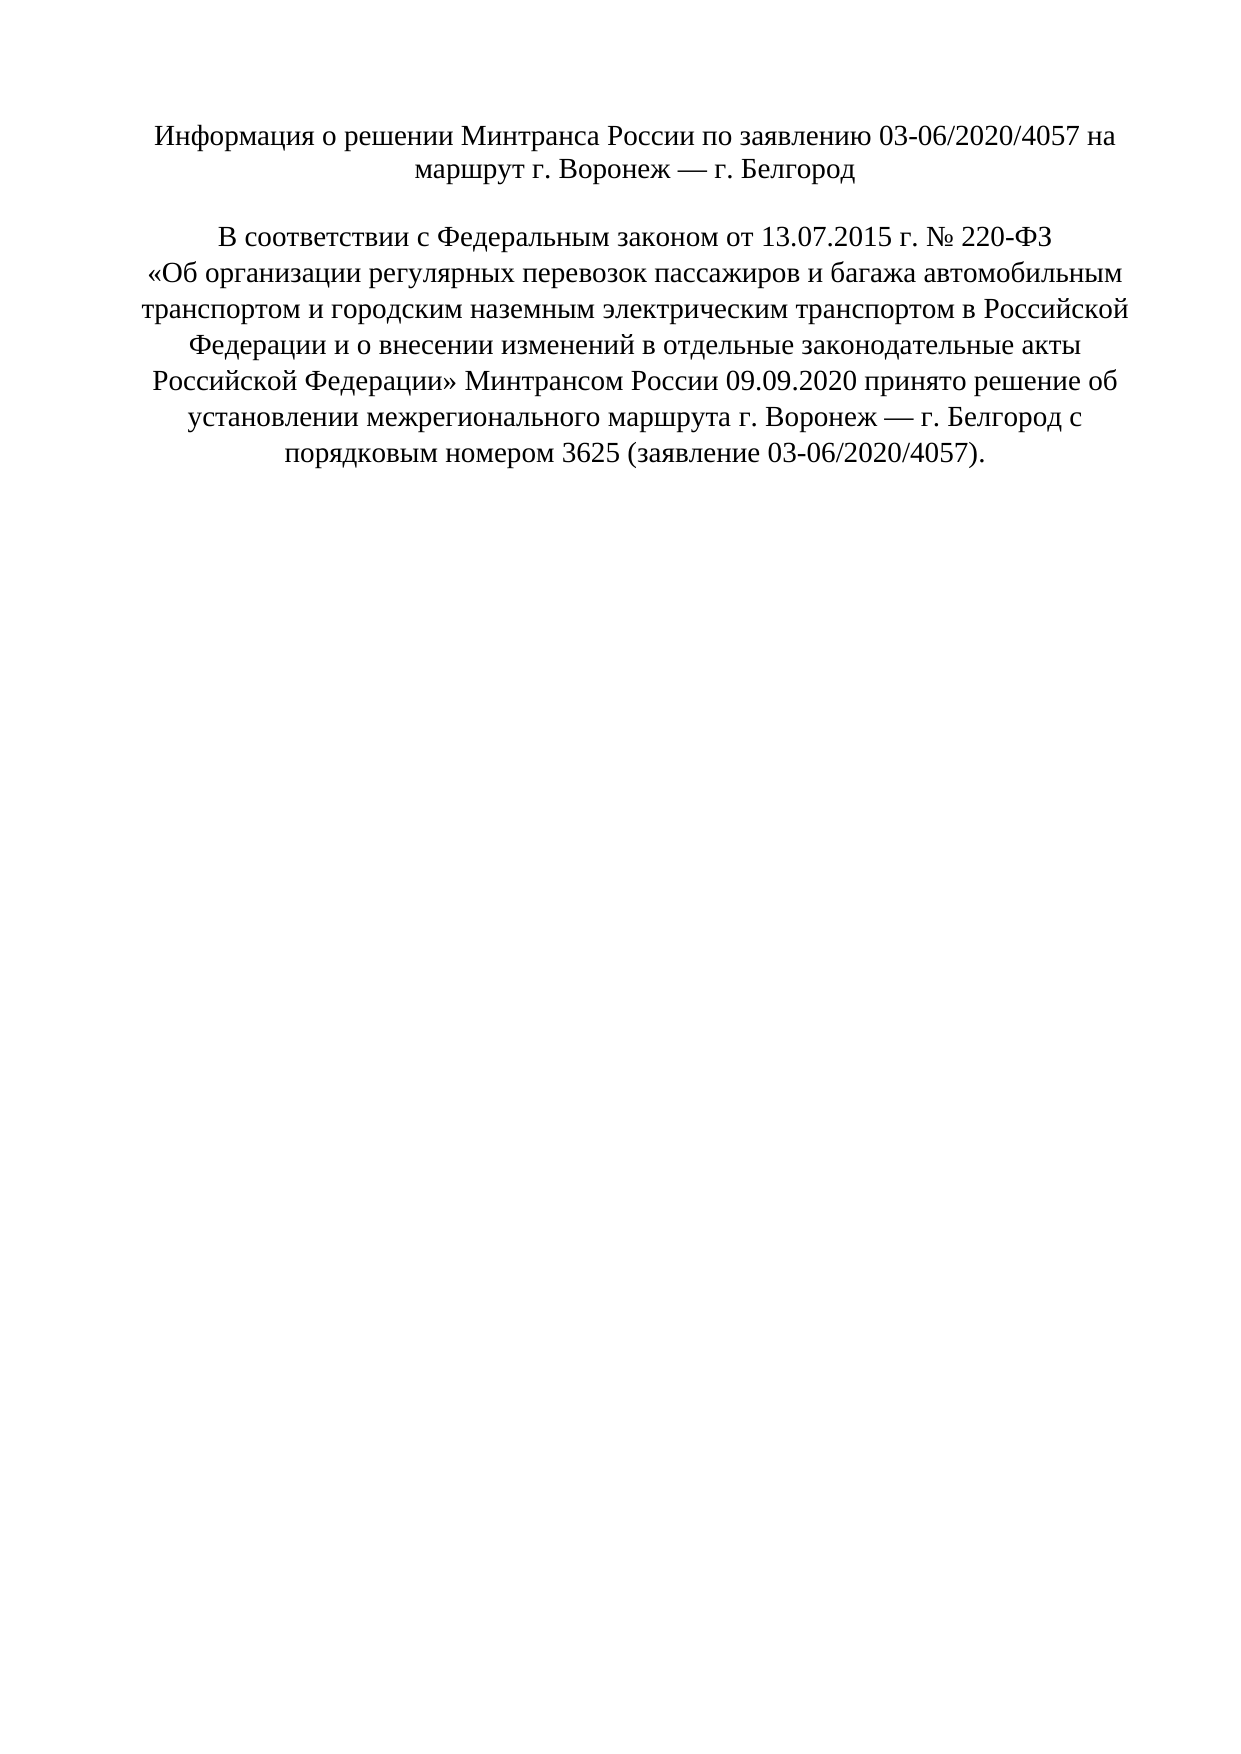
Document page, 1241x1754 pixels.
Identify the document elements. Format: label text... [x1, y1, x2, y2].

text В соответствии с Федеральным законом от 13.07.2015 г. № 220-ФЗ «Об организации регулярных перевозок пассажиров и багажа автомобильным транспортом и городским наземным электрическим транспортом в Российской Федерации и о внесении изменений в отдельные законодательные акты Российской Федерации» Минтрансом России 09.09.2020 принято решение об установлении межрегионального маршрута г. Воронеж — г. Белгород с порядковым номером 3625 (заявление 03-06/2020/4057). [118, 219, 1152, 469]
text Информация о решении Минтранса России по заявлению 03-06/2020/4057 на маршрут г. Воронеж — г. Белгород [118, 118, 1152, 185]
